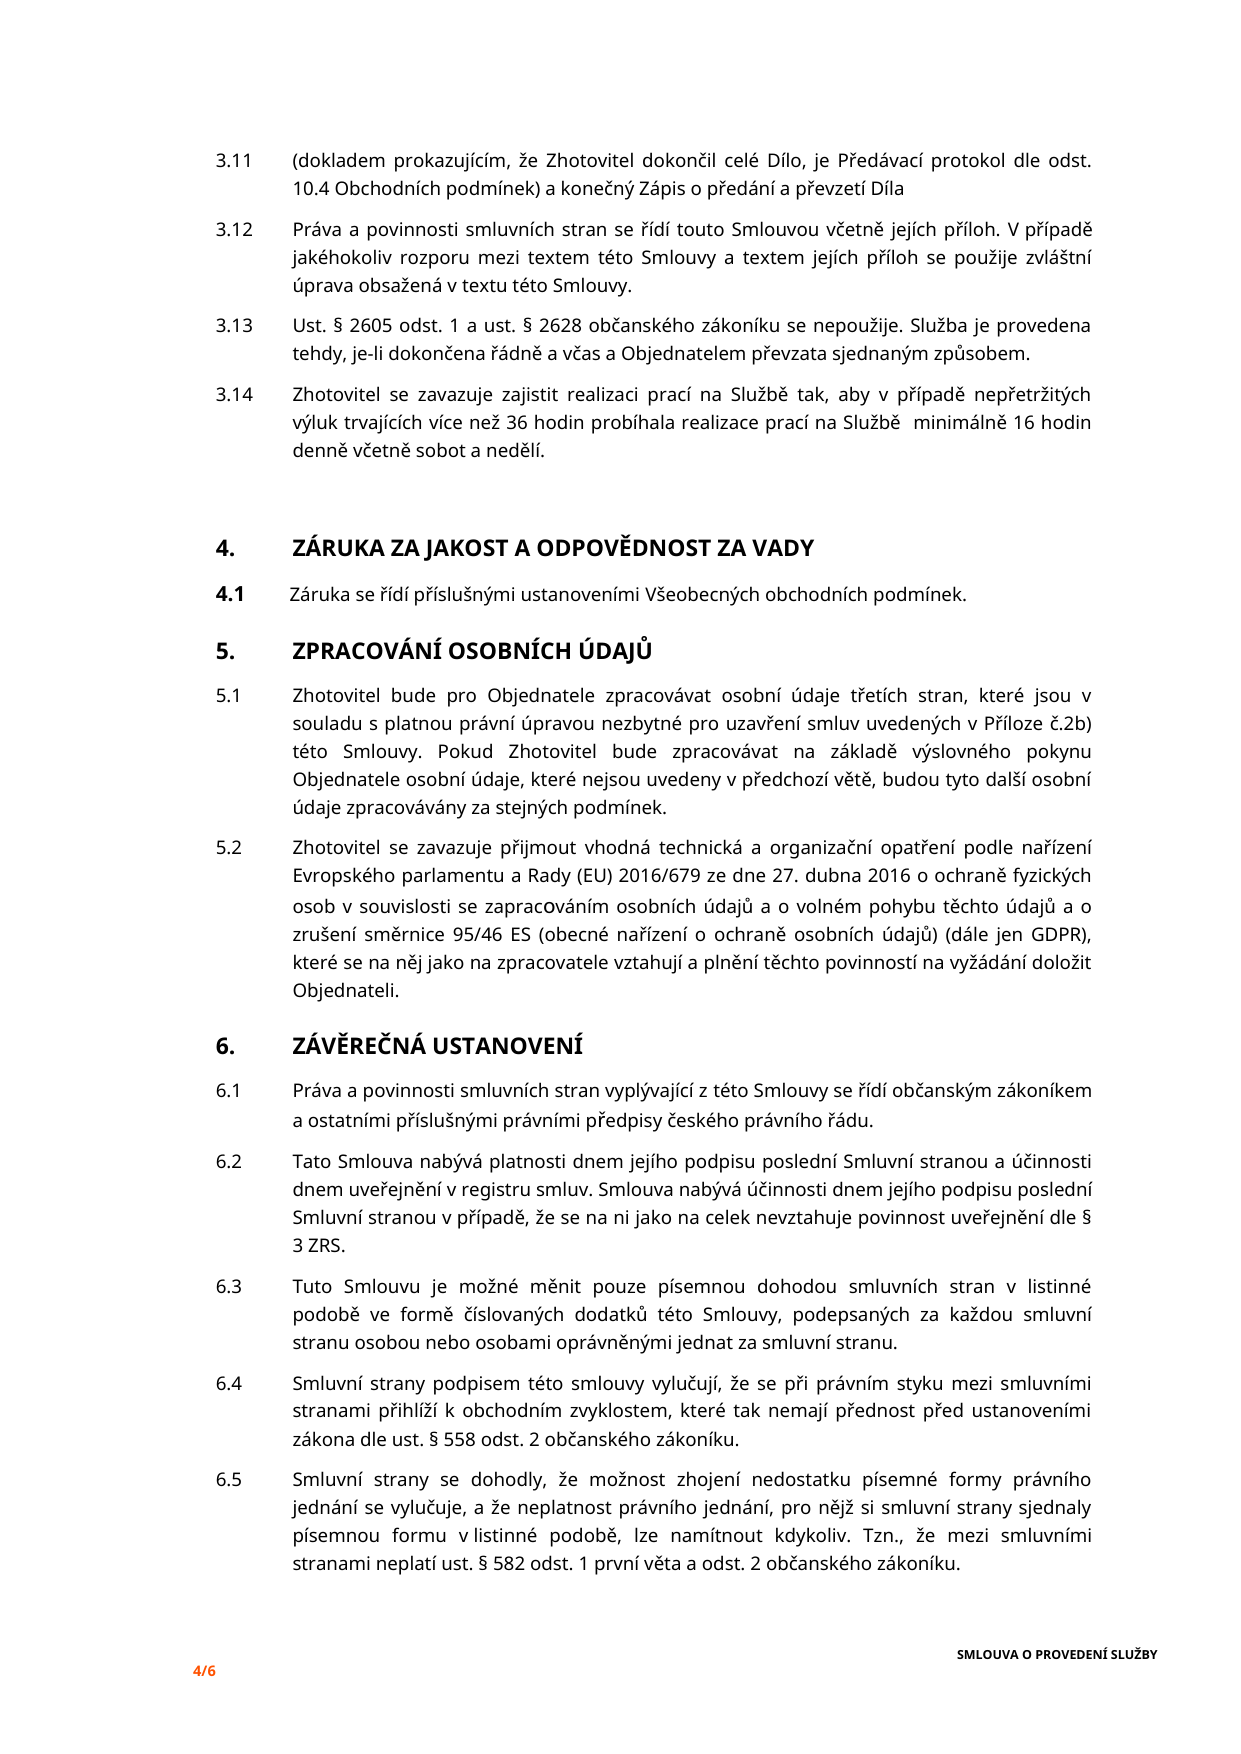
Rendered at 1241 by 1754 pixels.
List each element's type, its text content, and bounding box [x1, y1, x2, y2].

text Zhotovitel bude pro Objednatele zpracovávat osobní údaje třetích stran, které jsou v souladu s platnou právní úpravou nezbytné pro uzavření smluv uvedených v Příloze č.2b) této Smlouvy. Pokud Zhotovitel bude zpracovávat na základě výslovného pokynu Objednatele osobní údaje, které nejsou uvedeny v předchozí větě, budou tyto další osobní údaje zpracovávány za stejných podmínek. [216, 682, 1093, 819]
text (dokladem prokazujícím, že Zhotovitel dokončil celé Dílo, je Předávací protokol dle odst. 10.4 Obchodních podmínek) a konečný Zápis o předání a převzetí Díla [216, 147, 1093, 201]
text ZÁRUKA ZA JAKOST A ODPOVĚDNOST ZA VADY [216, 532, 1093, 563]
text Zhotovitel se zavazuje přijmout vhodná technická a organizační opatření podle nařízení Evropského parlamentu a Rady (EU) 2016/679 ze dne 27. dubna 2016 o ochraně fyzických osob v souvislosti se zapracováním osobních údajů a o volném pohybu těchto údajů a o zrušení směrnice 95/46 ES (obecné nařízení o ochraně osobních údajů) (dále jen GDPR), které se na něj jako na zpracovatele vztahují a plnění těchto povinností na vyžádání doložit Objednateli. [216, 834, 1093, 1003]
text Práva a povinnosti smluvních stran vyplývající z této Smlouvy se řídí občanským zákoníkem a ostatními příslušnými právními předpisy českého právního řádu. [216, 1077, 1093, 1133]
text Smluvní strany podpisem této smlouvy vylučují, že se při právním styku mezi smluvními stranami přihlíží k obchodním zvyklostem, které tak nemají přednost před ustanoveními zákona dle ust. § 558 odst. 2 občanského zákoníku. [216, 1370, 1093, 1451]
text ZÁVĚREČNÁ USTANOVENÍ [216, 1030, 1093, 1062]
list Zhotovitel se zavazuje zajistit realizaci prací na Službě tak, aby v případě nepřetržitých výluk trvajících více než 36 hodin probíhala realizace prací na Službě minimálně 16 hodin denně včetně sobot a nedělí. [216, 381, 1093, 463]
text 4.1 Záruka se řídí příslušnými ustanoveními Všeobecných obchodních podmínek. [216, 579, 1093, 607]
list Ust. § 2605 odst. 1 a ust. § 2628 občanského zákoníku se nepoužije. Služba je provedena tehdy, je-li dokončena řádně a včas a Objednatelem převzata sjednaným způsobem. [216, 313, 1093, 366]
text Tuto Smlouvu je možné měnit pouze písemnou dohodou smluvních stran v listinné podobě ve formě číslovaných dodatků této Smlouvy, podepsaných za každou smluvní stranu osobou nebo osobami oprávněnými jednat za smluvní stranu. [216, 1273, 1093, 1355]
text Smluvní strany se dohodly, že možnost zhojení nedostatku písemné formy právního jednání se vylučuje, a že neplatnost právního jednání, pro nějž si smluvní strany sjednaly písemnou formu v listinné podobě, lze namítnout kdykoliv. Tzn., že mezi smluvními stranami neplatí ust. § 582 odst. 1 první věta a odst. 2 občanského zákoníku. [216, 1466, 1093, 1576]
text Tato Smlouva nabývá platnosti dnem jejího podpisu poslední Smluvní stranou a účinnosti dnem uveřejnění v registru smluv. Smlouva nabývá účinnosti dnem jejího podpisu poslední Smluvní stranou v případě, že se na ni jako na celek nevztahuje povinnost uveřejnění dle § 3 ZRS. [216, 1149, 1093, 1258]
text ZPRACOVÁNÍ OSOBNÍCH ÚDAJŮ [216, 635, 1093, 666]
list Práva a povinnosti smluvních stran se řídí touto Smlouvou včetně jejích příloh. V případě jakéhokoliv rozporu mezi textem této Smlouvy a textem jejích příloh se použije zvláštní úprava obsažená v textu této Smlouvy. [216, 216, 1093, 298]
